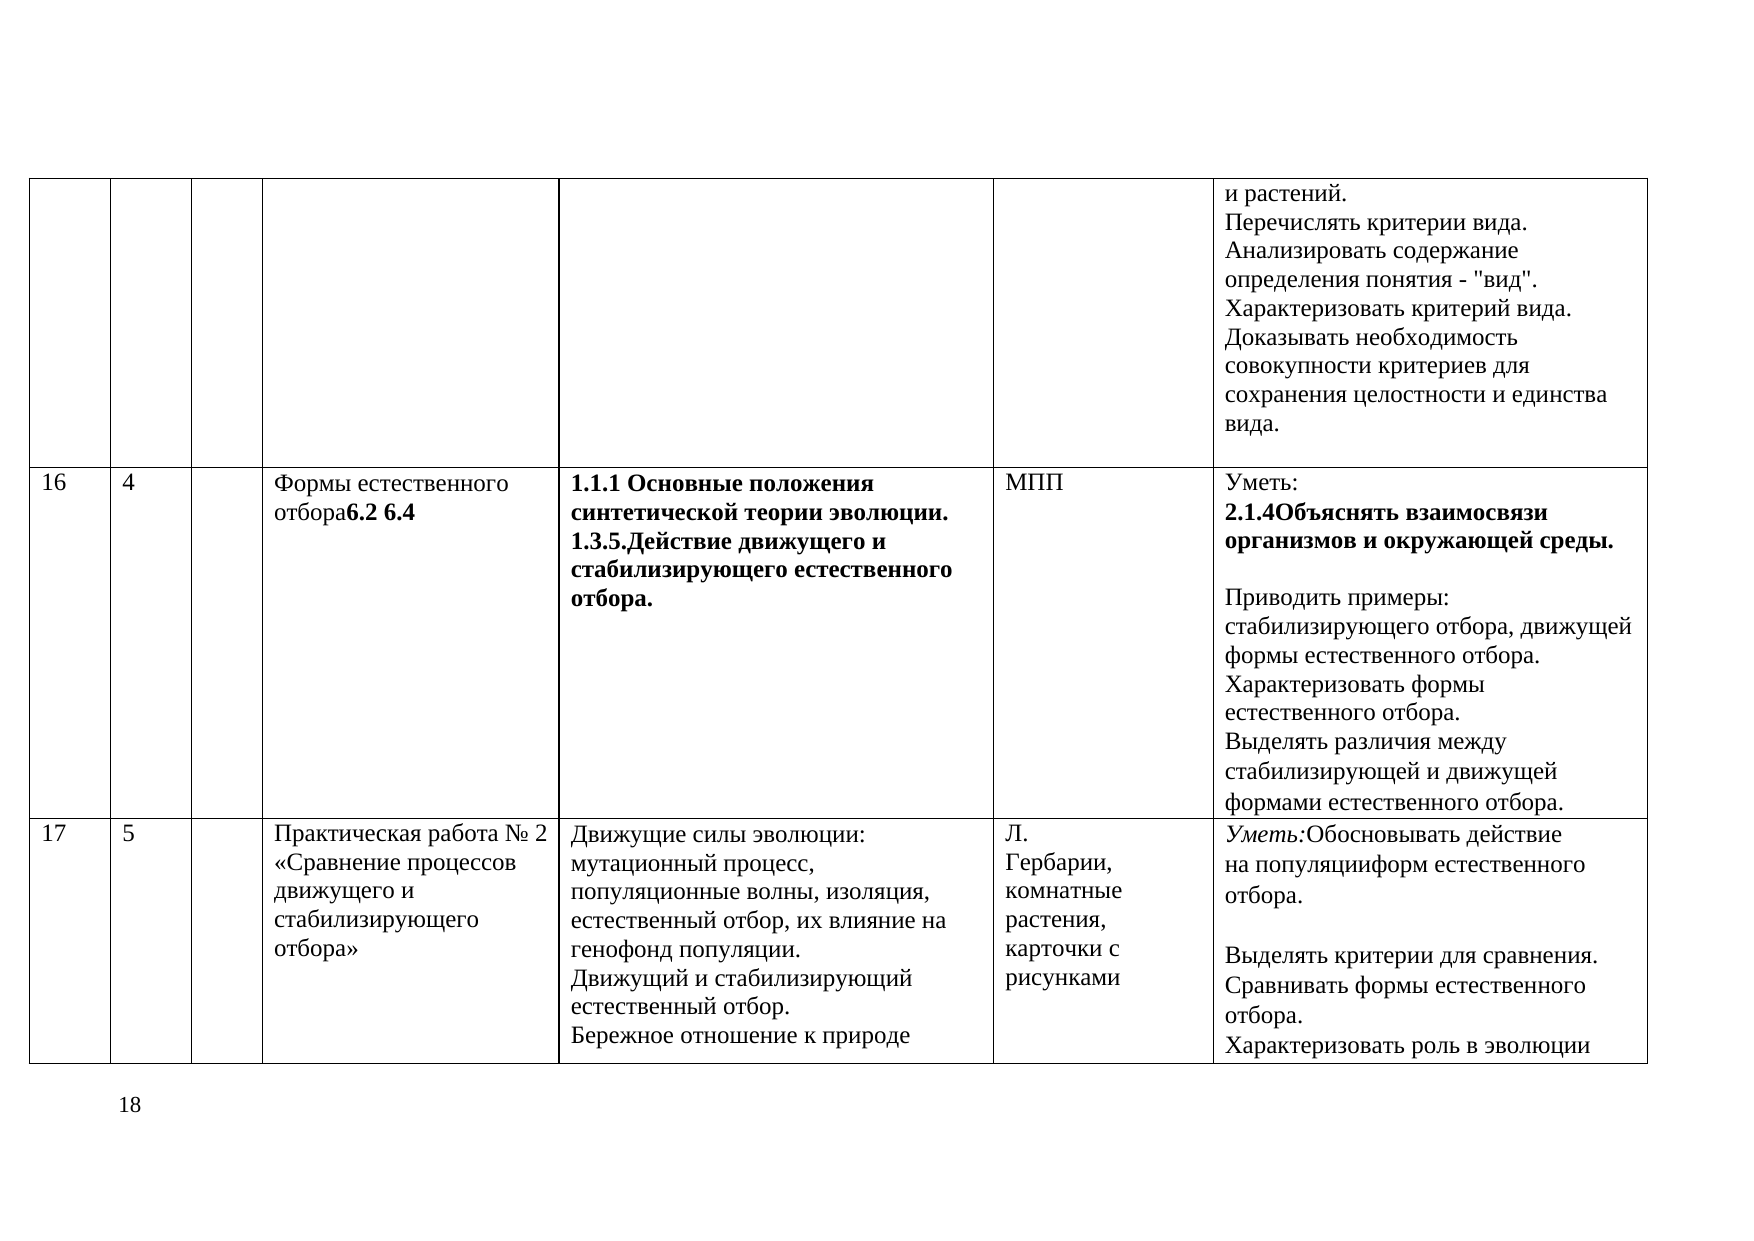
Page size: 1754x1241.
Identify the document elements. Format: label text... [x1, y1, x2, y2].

table_header [111, 179, 191, 467]
table_cell Уметь: 2.1.4Объяснять взаимосвязи организмов и окружающей среды. Приводить примеры: стабилизирующего отбора, движущей формы естественного отбора. Характеризовать формы естественного отбора. Выделять различия между стабилизирующей и движущей формами естественного отбора. [1214, 468, 1647, 817]
table_cell 4 [111, 468, 191, 817]
table_cell Практическая работа № 2 «Сравнение процессов движущего и стабилизирующего отбора» [263, 819, 558, 1062]
table_header [994, 179, 1213, 467]
table_cell Движущие силы эволюции: мутационный процесс, популяционные волны, изоляция, естественный отбор, их влияние на генофонд популяции. Движущий и стабилизирующий естественный отбор. Бережное отношение к природе [560, 819, 993, 1062]
table_cell 17 [30, 819, 110, 1062]
table_cell Л. Гербарии, комнатные растения, карточки с рисунками [994, 819, 1213, 1062]
table_header и растений. Перечислять критерии вида. Анализировать содержание определения понятия - "вид". Характеризовать критерий вида. Доказывать необходимость совокупности критериев для сохранения целостности и единства вида. [1214, 179, 1647, 467]
table_header [560, 179, 993, 467]
table_cell [192, 468, 262, 817]
table_cell 5 [111, 819, 191, 1062]
table_cell МПП [994, 468, 1213, 817]
table_cell 1.1.1 Основные положения синтетической теории эволюции. 1.3.5.Действие движущего и стабилизирующего естественного отбора. [560, 468, 993, 817]
table_cell [192, 819, 262, 1062]
table_header [30, 179, 110, 467]
table_cell 16 [30, 468, 110, 817]
table_cell Формы естественного отбора6.2 6.4 [263, 468, 558, 817]
table_cell Уметь:Обосновывать действие на популяцииформ естественного отбора. Выделять критерии для сравнения. Сравнивать формы естественного отбора. Характеризовать роль в эволюции [1214, 819, 1647, 1062]
table_header [192, 179, 262, 467]
table_header [263, 179, 558, 467]
